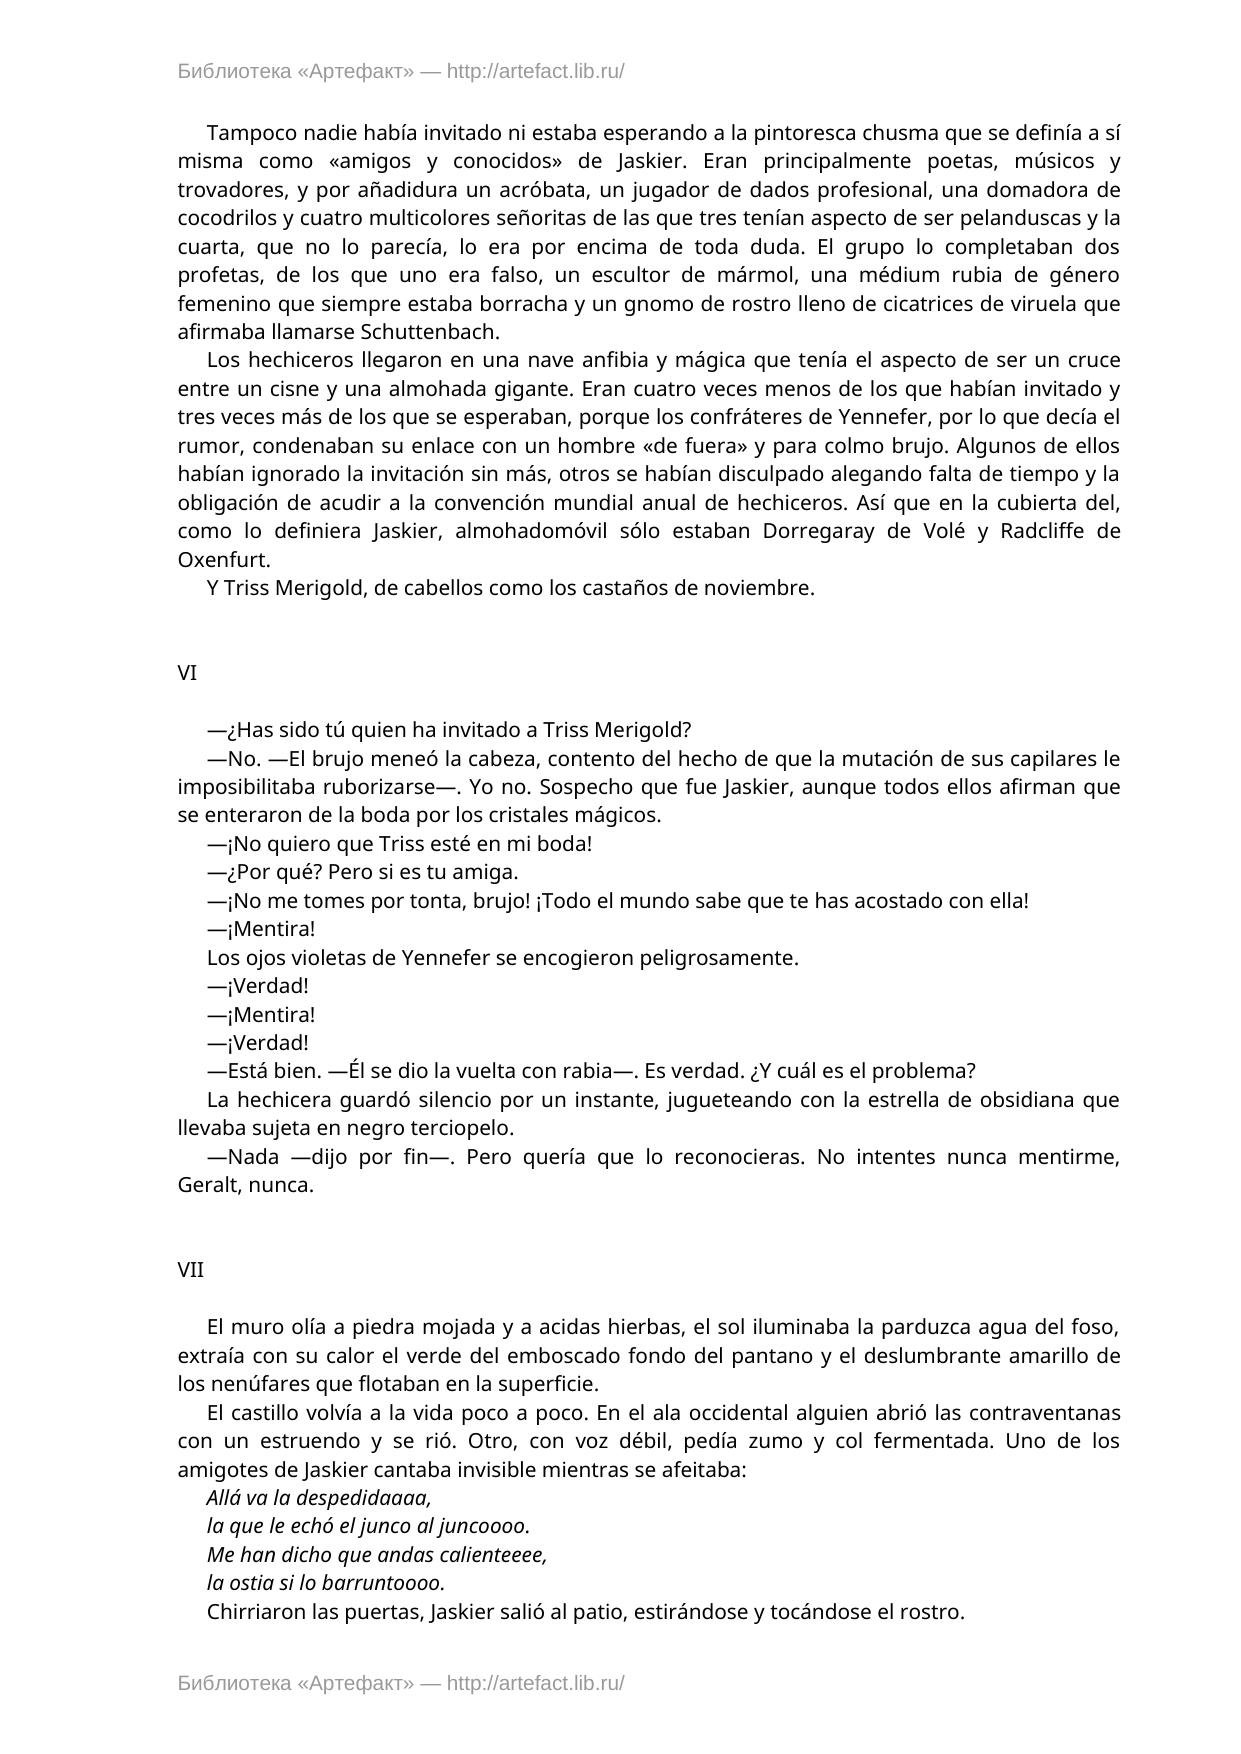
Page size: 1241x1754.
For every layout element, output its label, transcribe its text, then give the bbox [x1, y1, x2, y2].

text La hechicera guardó silencio por un instante, jugueteando con la estrella de obsidiana que llevaba sujeta en negro terciopelo. [177, 1085, 1122, 1142]
text —¡Mentira! [177, 914, 1122, 943]
text —¡Verdad! [177, 971, 1122, 1000]
text —¡Mentira! [177, 1000, 1122, 1028]
text la que le echó el junco al juncoooo. [177, 1512, 1122, 1540]
text El castillo volvía a la vida poco a poco. En el ala occidental alguien abrió las contraventanas con un estruendo y se rió. Otro, con voz débil, pedía zumo y col fermentada. Uno de los amigotes de Jaskier cantaba invisible mientras se afeitaba: [177, 1398, 1122, 1483]
text —¿Por qué? Pero si es tu amiga. [177, 857, 1122, 886]
text —No. —El brujo meneó la cabeza, contento del hecho de que la mutación de sus capilares le imposibilitaba ruborizarse—. Yo no. Sospecho que fue Jaskier, aunque todos ellos afirman que se enteraron de la boda por los cristales mágicos. [177, 744, 1122, 829]
text Los hechiceros llegaron en una nave anfibia y mágica que tenía el aspecto de ser un cruce entre un cisne y una almohada gigante. Eran cuatro veces menos de los que habían invitado y tres veces más de los que se esperaban, porque los confráteres de Yennefer, por lo que decía el rumor, condenaban su enlace con un hombre «de fuera» y para colmo brujo. Algunos de ellos habían ignorado la invitación sin más, otros se habían disculpado alegando falta de tiempo y la obligación de acudir a la convención mundial anual de hechiceros. Así que en la cubierta del, como lo definiera Jaskier, almohadomóvil sólo estaban Dorregaray de Volé y Radcliffe de Oxenfurt. [177, 346, 1122, 573]
text Allá va la despedidaaaa, [177, 1483, 1122, 1512]
text Los ojos violetas de Yennefer se encogieron peligrosamente. [177, 943, 1122, 971]
subtitle VII [177, 1256, 1122, 1284]
text El muro olía a piedra mojada y a acidas hierbas, el sol iluminaba la parduzca agua del foso, extraía con su calor el verde del emboscado fondo del pantano y el deslumbrante amarillo de los nenúfares que flotaban en la superficie. [177, 1312, 1122, 1398]
text —¿Has sido tú quien ha invitado a Triss Merigold? [177, 715, 1122, 744]
text —¡Verdad! [177, 1028, 1122, 1057]
text —¡No quiero que Triss esté en mi boda! [177, 829, 1122, 857]
text Me han dicho que andas calienteeee, [177, 1540, 1122, 1568]
text —Está bien. —Él se dio la vuelta con rabia—. Es verdad. ¿Y cuál es el problema? [177, 1057, 1122, 1085]
text —Nada —dijo por fin—. Pero quería que lo reconocieras. No intentes nunca mentirme, Geralt, nunca. [177, 1142, 1122, 1199]
text —¡No me tomes por tonta, brujo! ¡Todo el mundo sabe que te has acostado con ella! [177, 886, 1122, 914]
text Chirriaron las puertas, Jaskier salió al patio, estirándose y tocándose el rostro. [177, 1597, 1122, 1625]
text la ostia si lo barruntoooo. [177, 1568, 1122, 1597]
subtitle VI [177, 658, 1122, 687]
text Tampoco nadie había invitado ni estaba esperando a la pintoresca chusma que se definía a sí misma como «amigos y conocidos» de Jaskier. Eran principalmente poetas, músicos y trovadores, y por añadidura un acróbata, un jugador de dados profesional, una domadora de cocodrilos y cuatro multicolores señoritas de las que tres tenían aspecto de ser pelanduscas y la cuarta, que no lo parecía, lo era por encima de toda duda. El grupo lo completaban dos profetas, de los que uno era falso, un escultor de mármol, una médium rubia de género femenino que siempre estaba borracha y un gnomo de rostro lleno de cicatrices de viruela que afirmaba llamarse Schuttenbach. [177, 118, 1122, 346]
text Y Triss Merigold, de cabellos como los castaños de noviembre. [177, 573, 1122, 602]
